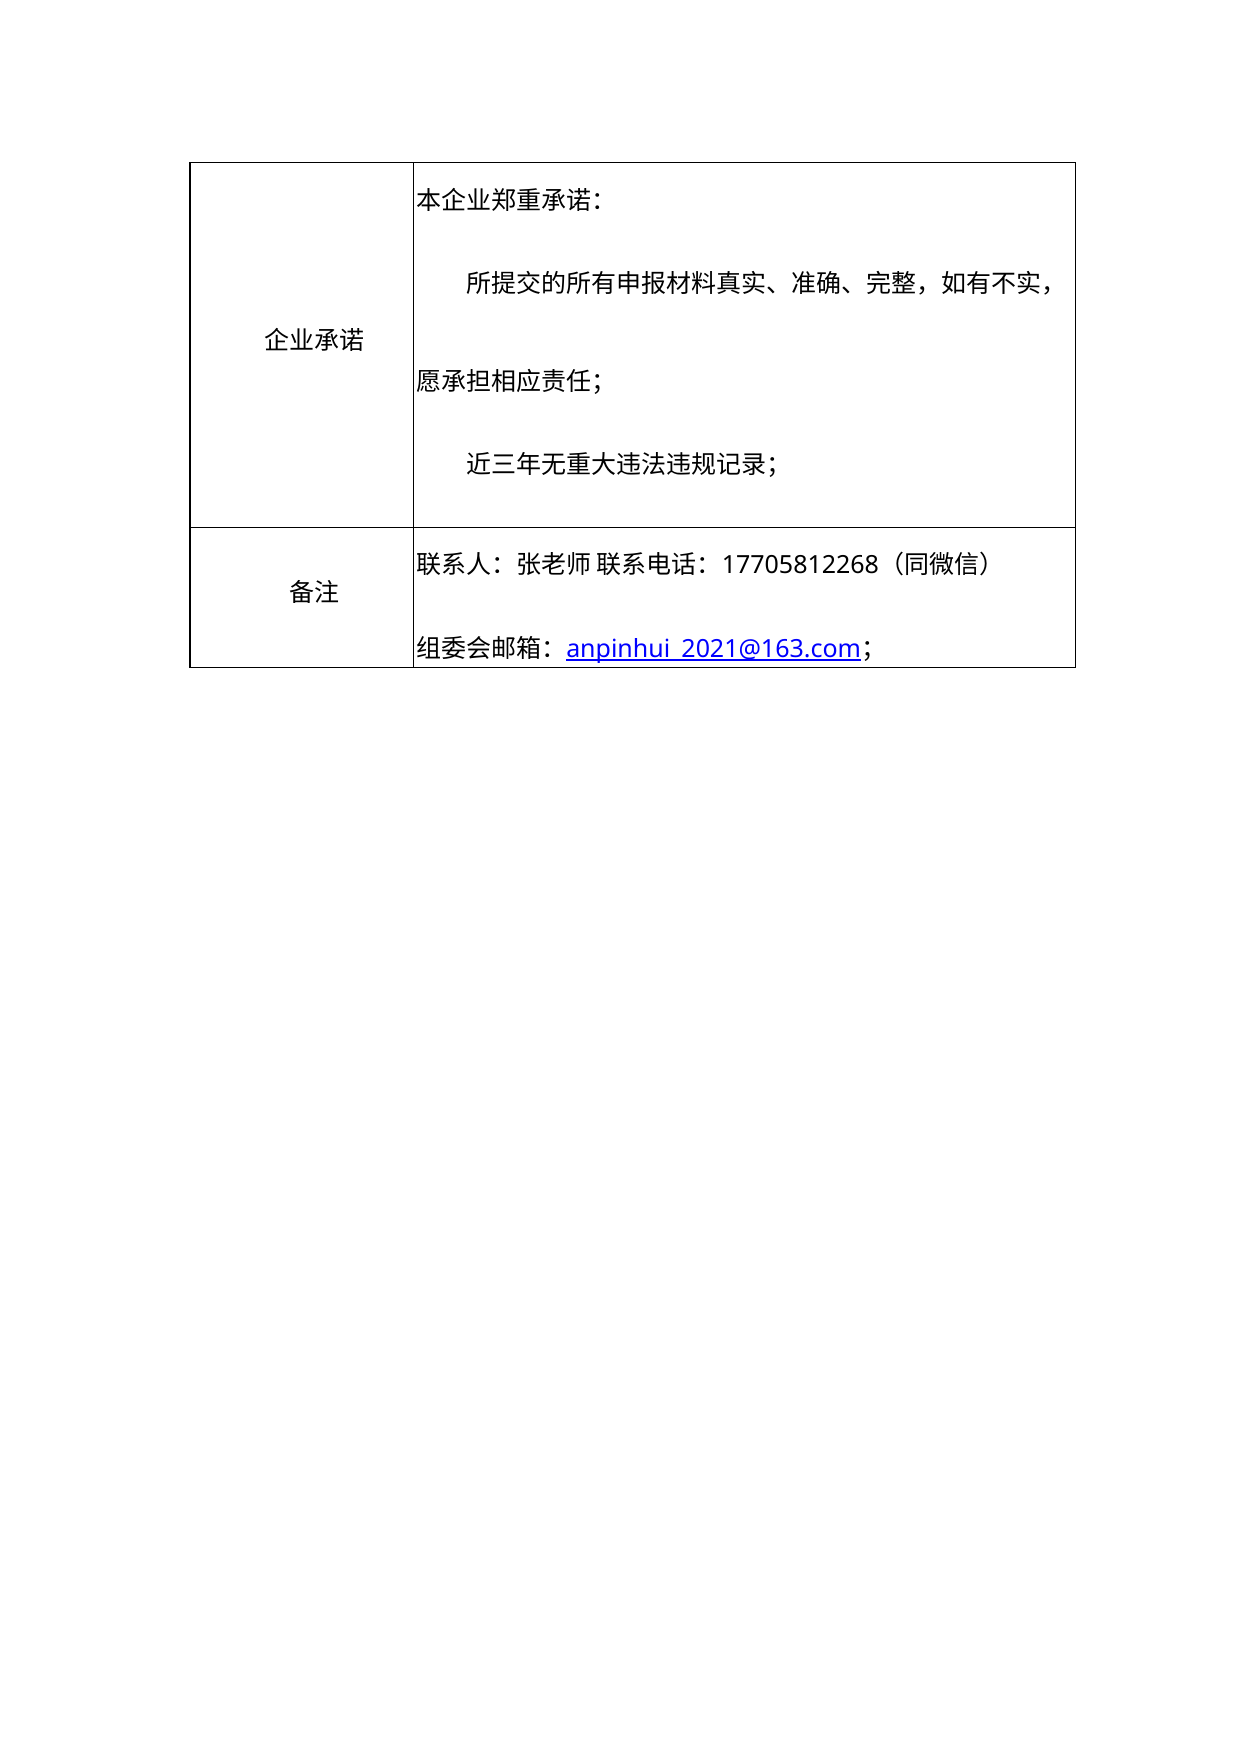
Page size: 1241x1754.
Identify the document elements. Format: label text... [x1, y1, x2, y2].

table_cell 企业承诺 [191, 163, 413, 527]
table_cell 本企业郑重承诺： 所提交的所有申报材料真实、准确、完整，如有不实，愿承担相应责任； 近三年无重大违法违规记录； 同意组委会对申报材料进行核实和公示。 法定代表人签字：​ _________________________ 申报单位公章：​ _________________________ [414, 163, 1075, 527]
table_cell 联系人：张老师 联系电话：17705812268（同微信） 组委会邮箱：anpinhui_2021@163.com； [414, 528, 1075, 667]
table_cell 备注 [191, 528, 413, 667]
